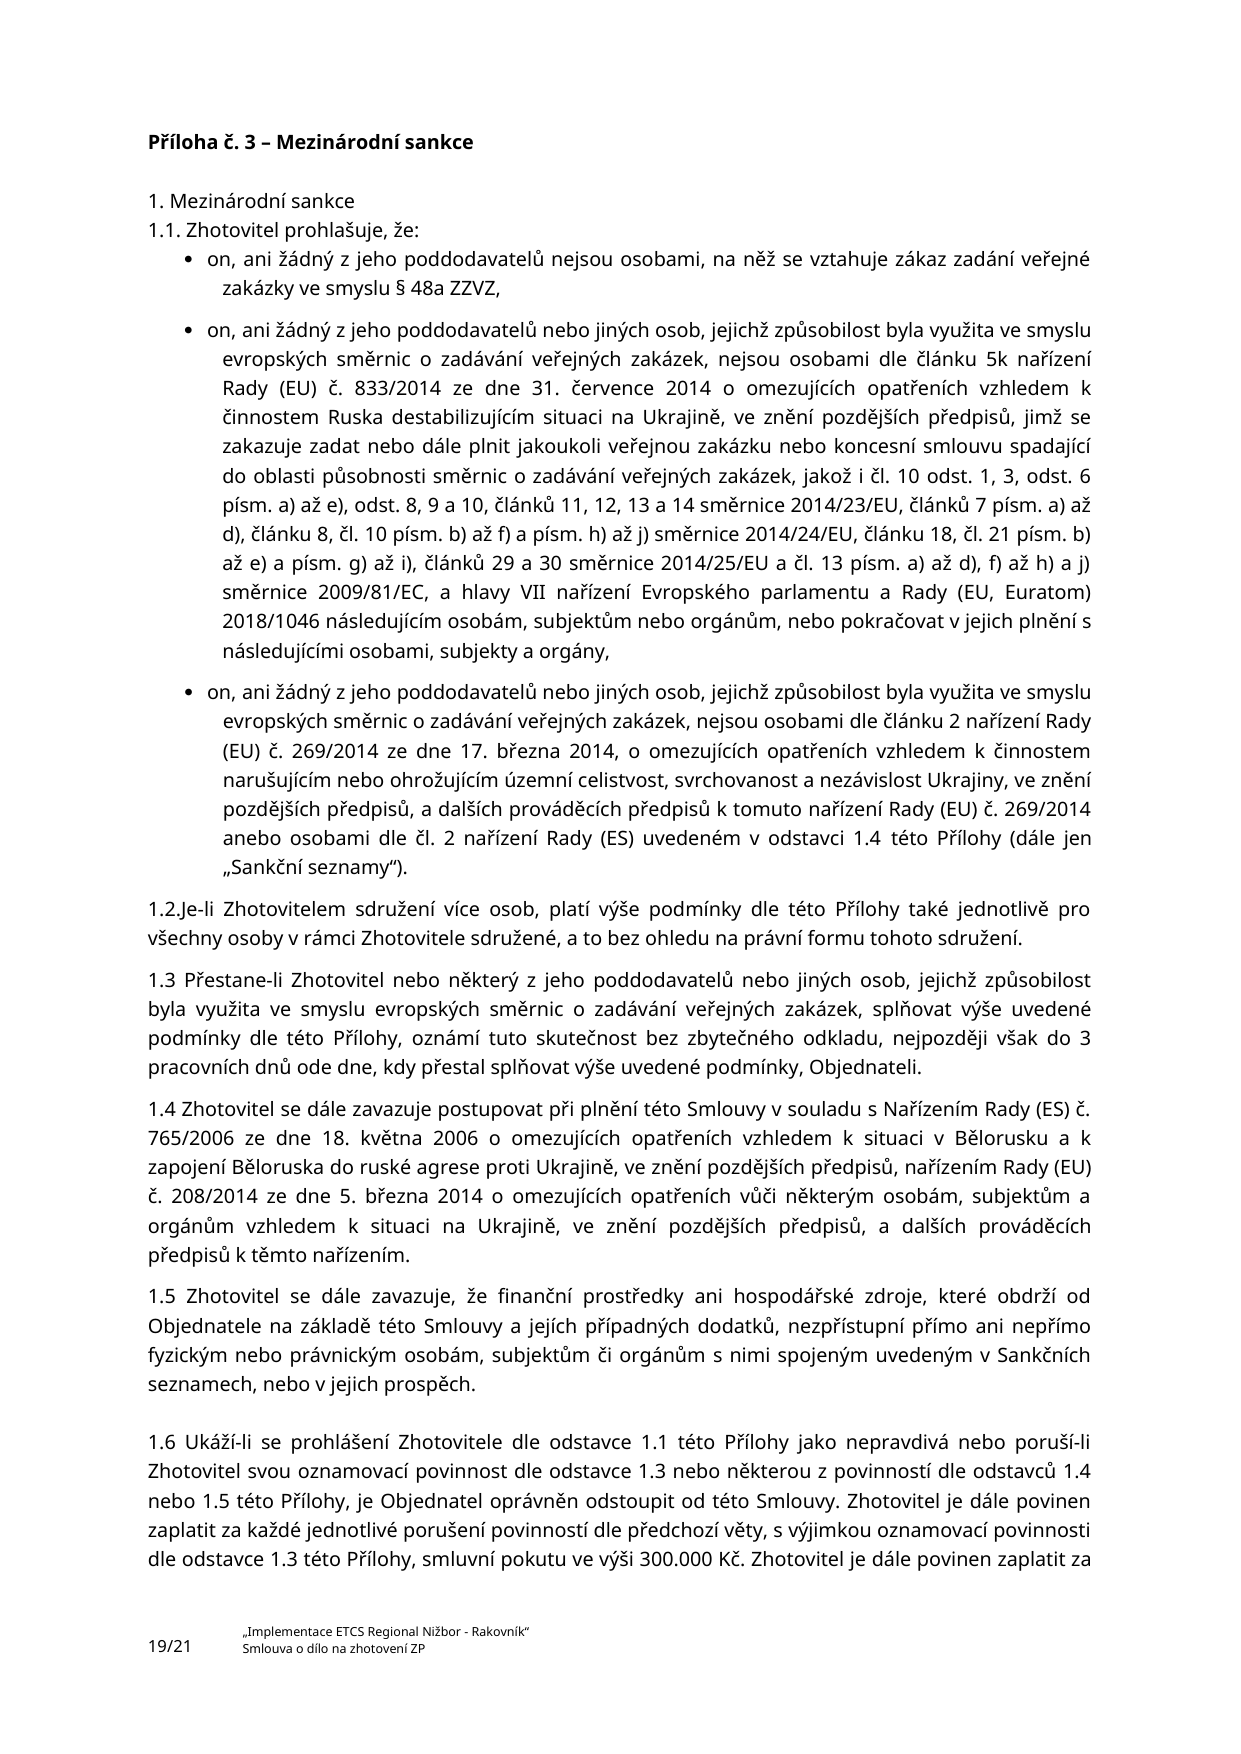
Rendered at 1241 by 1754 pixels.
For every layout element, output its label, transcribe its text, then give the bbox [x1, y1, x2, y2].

text 1.4 Zhotovitel se dále zavazuje postupovat při plnění této Smlouvy v souladu s Nařízením Rady (ES) č. 765/2006 ze dne 18. května 2006 o omezujících opatřeních vzhledem k situaci v Bělorusku a k zapojení Běloruska do ruské agrese proti Ukrajině, ve znění pozdějších předpisů, nařízením Rady (EU) č. 208/2014 ze dne 5. března 2014 o omezujících opatřeních vůči některým osobám, subjektům a orgánům vzhledem k situaci na Ukrajině, ve znění pozdějších předpisů, a dalších prováděcích předpisů k těmto nařízením. [148, 1093, 1092, 1268]
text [148, 1426, 1092, 1572]
text 1.1. Zhotovitel prohlašuje, že: [148, 214, 1092, 243]
text 1.2.Je-li Zhotovitelem sdružení více osob, platí výše podmínky dle této Přílohy také jednotlivě pro všechny osoby v rámci Zhotovitele sdružené, a to bez ohledu na právní formu tohoto sdružení. [148, 893, 1092, 951]
list on, ani žádný z jeho poddodavatelů nejsou osobami, na něž se vztahuje zákaz zadání veřejné zakázky ve smyslu § 48a ZZVZ, [185, 243, 1092, 301]
text 1.5 Zhotovitel se dále zavazuje, že finanční prostředky ani hospodářské zdroje, které obdrží od Objednatele na základě této Smlouvy a jejích případných dodatků, nezpřístupní přímo ani nepřímo fyzickým nebo právnickým osobám, subjektům či orgánům s nimi spojeným uvedeným v Sankčních seznamech, nebo v jejich prospěch. [148, 1281, 1092, 1397]
list on, ani žádný z jeho poddodavatelů nebo jiných osob, jejichž způsobilost byla využita ve smyslu evropských směrnic o zadávání veřejných zakázek, nejsou osobami dle článku 2 nařízení Rady (EU) č. 269/2014 ze dne 17. března 2014, o omezujících opatřeních vzhledem k činnostem narušujícím nebo ohrožujícím územní celistvost, svrchovanost a nezávislost Ukrajiny, ve znění pozdějších předpisů, a dalších prováděcích předpisů k tomuto nařízení Rady (EU) č. 269/2014 anebo osobami dle čl. 2 nařízení Rady (ES) uvedeném v odstavci 1.4 této Přílohy (dále jen „Sankční seznamy“). [185, 676, 1092, 881]
text Příloha č. 3 – Mezinárodní sankce [148, 126, 1092, 156]
text 1. Mezinárodní sankce [148, 185, 1092, 214]
text 1.3 Přestane-li Zhotovitel nebo některý z jeho poddodavatelů nebo jiných osob, jejichž způsobilost byla využita ve smyslu evropských směrnic o zadávání veřejných zakázek, splňovat výše uvedené podmínky dle této Přílohy, oznámí tuto skutečnost bez zbytečného odkladu, nejpozději však do 3 pracovních dnů ode dne, kdy přestal splňovat výše uvedené podmínky, Objednateli. [148, 964, 1092, 1081]
list on, ani žádný z jeho poddodavatelů nebo jiných osob, jejichž způsobilost byla využita ve smyslu evropských směrnic o zadávání veřejných zakázek, nejsou osobami dle článku 5k nařízení Rady (EU) č. 833/2014 ze dne 31. července 2014 o omezujících opatřeních vzhledem k činnostem Ruska destabilizujícím situaci na Ukrajině, ve znění pozdějších předpisů, jimž se zakazuje zadat nebo dále plnit jakoukoli veřejnou zakázku nebo koncesní smlouvu spadající do oblasti působnosti směrnic o zadávání veřejných zakázek, jakož i čl. 10 odst. 1, 3, odst. 6 písm. a) až e), odst. 8, 9 a 10, článků 11, 12, 13 a 14 směrnice 2014/23/EU, článků 7 písm. a) až d), článku 8, čl. 10 písm. b) až f) a písm. h) až j) směrnice 2014/24/EU, článku 18, čl. 21 písm. b) až e) a písm. g) až i), článků 29 a 30 směrnice 2014/25/EU a čl. 13 písm. a) až d), f) až h) a j) směrnice 2009/81/EC, a hlavy VII nařízení Evropského parlamentu a Rady (EU, Euratom) 2018/1046 následujícím osobám, subjektům nebo orgánům, nebo pokračovat v jejich plnění s následujícími osobami, subjekty a orgány, [185, 314, 1092, 664]
